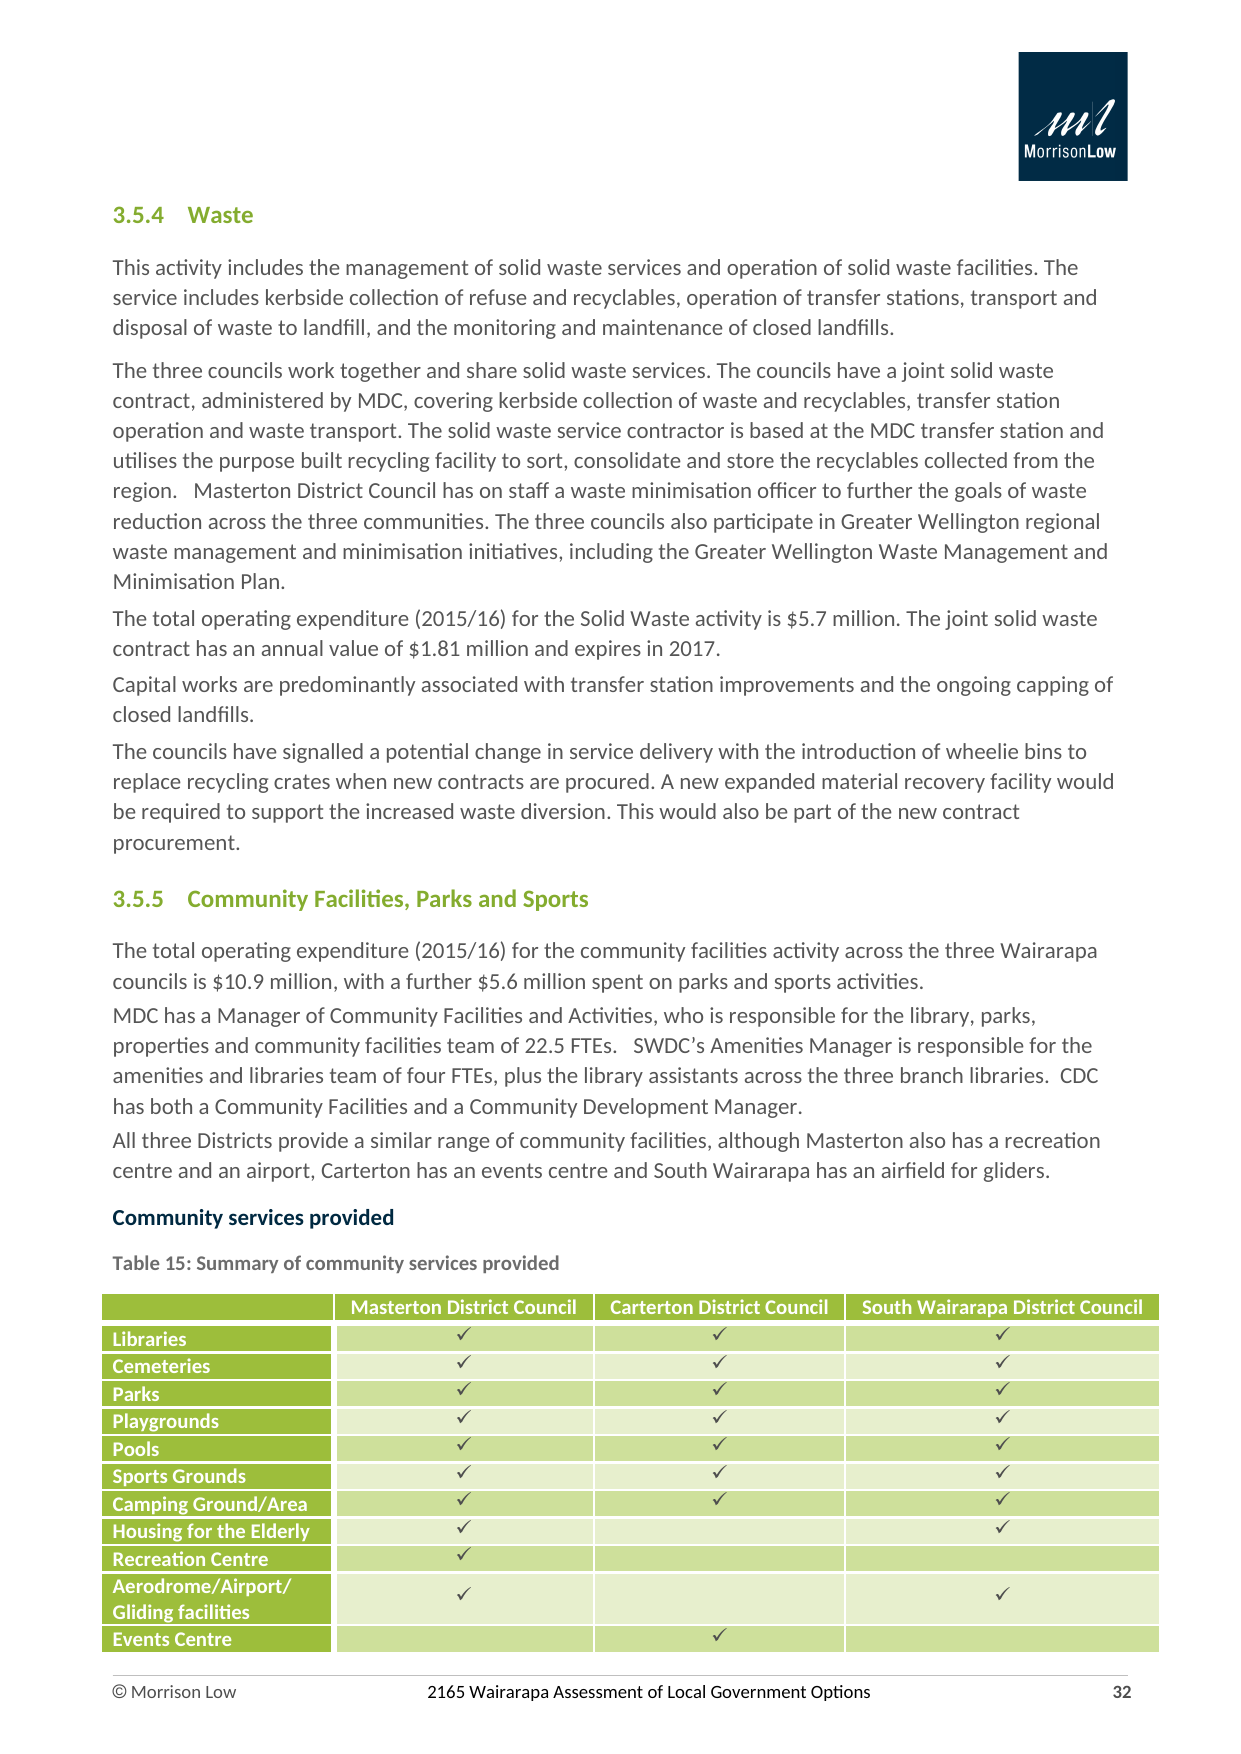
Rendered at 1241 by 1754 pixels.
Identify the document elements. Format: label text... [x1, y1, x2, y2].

table_cell Pools [102, 1436, 331, 1461]
table_cell [846, 1574, 1159, 1624]
text All three Districts provide a similar range of community facilities, although Masterton also has a recreation centre and an airport, Carterton has an events centre and South Wairarapa has an airfield for gliders. [112, 1126, 1128, 1184]
text The total operating expenditure (2015/16) for the community facilities activity across the three Wairarapa councils is $10.9 million, with a further $5.6 million spent on parks and sports activities. [112, 937, 1128, 995]
table_cell [595, 1574, 844, 1624]
table_cell [595, 1436, 844, 1461]
table_cell [595, 1546, 844, 1571]
text Community services provided [112, 1203, 1128, 1231]
table_cell [595, 1464, 844, 1489]
text The three councils work together and share solid waste services. The councils have a joint solid waste contract, administered by MDC, covering kerbside collection of waste and recyclables, transfer station operation and waste transport. The solid waste service contractor is based at the MDC transfer station and utilises the purpose built recycling facility to sort, consolidate and store the recyclables collected from the region. Masterton District Council has on staff a waste minimisation officer to further the goals of waste reduction across the three communities. The three councils also participate in Greater Wellington regional waste management and minimisation initiatives, including the Greater Wellington Waste Management and Minimisation Plan. [112, 356, 1128, 595]
table_cell Aerodrome/Airport/ Gliding facilities [102, 1574, 331, 1624]
table_cell [337, 1436, 593, 1461]
text Table 15: Summary of community services provided [112, 1250, 1128, 1276]
text MDC has a Manager of Community Facilities and Activities, who is responsible for the library, parks, properties and community facilities team of 22.5 FTEs. SWDC’s Amenities Manager is responsible for the amenities and libraries team of four FTEs, plus the library assistants across the three branch libraries. CDC has both a Community Facilities and a Community Development Manager. [112, 1001, 1128, 1120]
table_cell [846, 1381, 1159, 1406]
table_header South Wairarapa District Council [846, 1294, 1159, 1320]
table_cell [846, 1626, 1159, 1652]
table_cell [846, 1409, 1159, 1434]
picture [1018, 52, 1128, 181]
table_cell [337, 1626, 593, 1652]
table_header Carterton District Council [595, 1294, 844, 1320]
text This activity includes the management of solid waste services and operation of solid waste facilities. The service includes kerbside collection of refuse and recyclables, operation of transfer stations, transport and disposal of waste to landfill, and the monitoring and maintenance of closed landfills. [112, 253, 1128, 341]
subtitle Community Facilities, Parks and Sports [112, 883, 1128, 913]
table_cell [337, 1354, 593, 1379]
table_cell Libraries [102, 1326, 331, 1351]
table_cell [595, 1519, 844, 1544]
table_cell [846, 1546, 1159, 1571]
text The councils have signalled a potential change in service delivery with the introduction of wheelie bins to replace recycling crates when new contracts are procured. A new expanded material recovery facility would be required to support the increased waste diversion. This would also be part of the new contract procurement. [112, 737, 1128, 856]
table_cell [595, 1626, 844, 1652]
table_cell Recreation Centre [102, 1546, 331, 1571]
table_cell [846, 1519, 1159, 1544]
table_cell [337, 1326, 593, 1351]
table_cell [595, 1381, 844, 1406]
table_cell [337, 1546, 593, 1571]
text Capital works are predominantly associated with transfer station improvements and the ongoing capping of closed landfills. [112, 670, 1128, 729]
table_cell [846, 1354, 1159, 1379]
table_cell Parks [102, 1381, 331, 1406]
table_header [102, 1294, 333, 1320]
text The total operating expenditure (2015/16) for the Solid Waste activity is $5.7 million. The joint solid waste contract has an annual value of $1.81 million and expires in 2017. [112, 604, 1128, 662]
table_cell Cemeteries [102, 1354, 331, 1379]
table_cell [595, 1354, 844, 1379]
subtitle Waste [112, 199, 1128, 229]
table_cell [337, 1409, 593, 1434]
table_cell Sports Grounds [102, 1464, 331, 1489]
table_cell [337, 1491, 593, 1516]
table_cell Events Centre [102, 1626, 331, 1652]
table_cell [595, 1491, 844, 1516]
table_cell [337, 1519, 593, 1544]
table_cell [595, 1409, 844, 1434]
table_cell Camping Ground/Area [102, 1491, 331, 1516]
table_cell [595, 1326, 844, 1351]
table_cell [846, 1491, 1159, 1516]
table_cell [846, 1326, 1159, 1351]
table_cell [846, 1436, 1159, 1461]
table_cell [337, 1464, 593, 1489]
table_cell Playgrounds [102, 1409, 331, 1434]
table_cell [337, 1381, 593, 1406]
table_header Masterton District Council [335, 1294, 593, 1320]
table_cell Housing for the Elderly [102, 1519, 331, 1544]
table_cell [846, 1464, 1159, 1489]
table_cell [337, 1574, 593, 1624]
